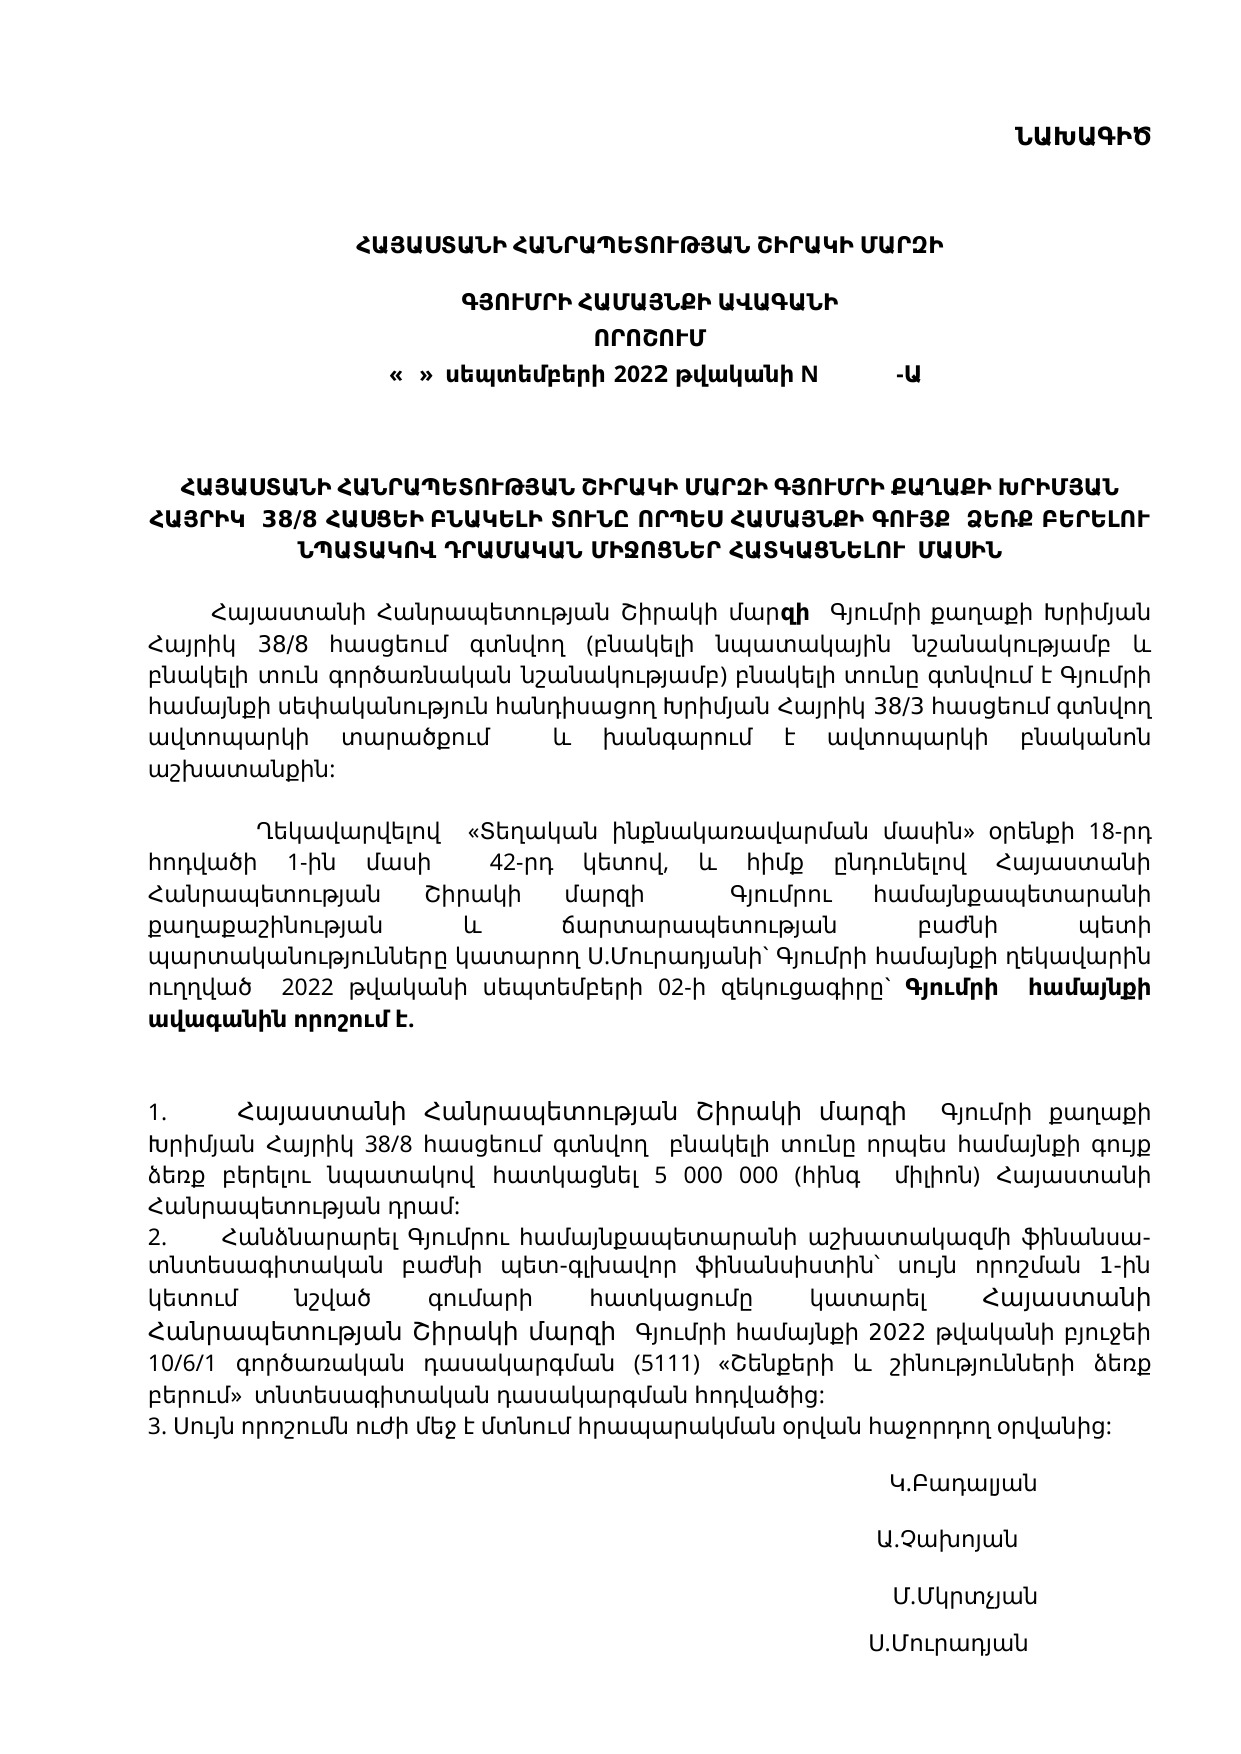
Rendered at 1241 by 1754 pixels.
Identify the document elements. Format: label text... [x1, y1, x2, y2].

list Հայաստանի Հանրապետության Շիրակի մարզի Գյումրի քաղաքի Խրիմյան Հայրիկ 38/8 հասցեում գտնվող բնակելի տունը որպես համայնքի գույք ձեռք բերելու նպատակով հատկացնել 5 000 000 (հինգ միլիոն) Հայաստանի Հանրապետության դրամ: [148, 1096, 1152, 1221]
text « » սեպտեմբերի 2022 թվականի N -Ա [148, 358, 1152, 389]
text Հայաստանի Հանրապետության Շիրակի մարզի Գյումրի քաղաքի Խրիմյան Հայրիկ 38/8 հասցեում գտնվող (բնակելի նպատակային նշանակությամբ և բնակելի տուն գործառնական նշանակությամբ) բնակելի տունը գտնվում է Գյումրի համայնքի սեփականություն հանդիսացող Խրիմյան Հայրիկ 38/3 հասցեում գտնվող ավտոպարկի տարածքում և խանգարում է ավտոպարկի բնականոն աշխատանքին: [148, 596, 1152, 784]
text ՈՐՈՇՈՒՄ [148, 322, 1152, 353]
text Մ.Մկրտչյան [148, 1580, 1152, 1611]
text ՀԱՅԱՍՏԱՆԻ ՀԱՆՐԱՊԵՏՈՒԹՅԱՆ ՇԻՐԱԿԻ ՄԱՐԶԻ ԳՅՈՒՄՐԻ ՔԱՂԱՔԻ ԽՐԻՄՅԱՆ ՀԱՅՐԻԿ 38/8 ՀԱՍՑԵԻ ԲՆԱԿԵԼԻ ՏՈՒՆԸ ՈՐՊԵՍ ՀԱՄԱՅՆՔԻ ԳՈՒՅՔ ՁԵՌՔ ԲԵՐԵԼՈՒ ՆՊԱՏԱԿՈՎ ԴՐԱՄԱԿԱՆ ՄԻՋՈՑՆԵՐ ՀԱՏԿԱՑՆԵԼՈՒ ՄԱՍԻՆ [148, 471, 1152, 565]
text Կ.Բադալյան [185, 1467, 1152, 1498]
text ՆԱԽԱԳԻԾ [148, 118, 1152, 152]
text Ս.Մուրադյան [148, 1627, 1152, 1658]
text Ա.Չախոյան [185, 1523, 1152, 1555]
text Ղեկավարվելով «Տեղական ինքնակառավարման մասին» օրենքի 18-րդ հոդվածի 1-ին մասի 42-րդ կետով, և հիմք ընդունելով Հայաստանի Հանրապետության Շիրակի մարզի Գյումրու համայնքապետարանի քաղաքաշինության և ճարտարապետության բաժնի պետի պարտականությունները կատարող Ս.Մուրադյանի` Գյումրի համայնքի ղեկավարին ուղղված 2022 թվականի սեպտեմբերի 02-ի զեկուցագիրը` Գյումրի համայնքի ավագանին որոշում է. [148, 815, 1152, 1034]
list Հանձնարարել Գյումրու համայնքապետարանի աշխատակազմի ֆինանսա- տնտեսագիտական բաժնի պետ-գլխավոր ֆինանսիստին՝ սույն որոշման 1-ին կետում նշված գումարի հատկացումը կատարել Հայաստանի Հանրապետության Շիրակի մարզի Գյումրի համայնքի 2022 թվականի բյուջեի 10/6/1 գործառական դասակարգման (5111) «Շենքերի և շինությունների ձեռք բերում» տնտեսագիտական դասակարգման հոդվածից: [148, 1221, 1152, 1410]
text ՀԱՅԱՍՏԱՆԻ ՀԱՆՐԱՊԵՏՈՒԹՅԱՆ ՇԻՐԱԿԻ ՄԱՐԶԻ [148, 229, 1152, 260]
text 3. Սույն որոշումն ուժի մեջ է մտնում հրապարակման օրվան հաջորդող օրվանից: [148, 1410, 1152, 1441]
text ԳՅՈՒՄՐԻ ՀԱՄԱՅՆՔԻ ԱՎԱԳԱՆԻ [148, 286, 1152, 317]
